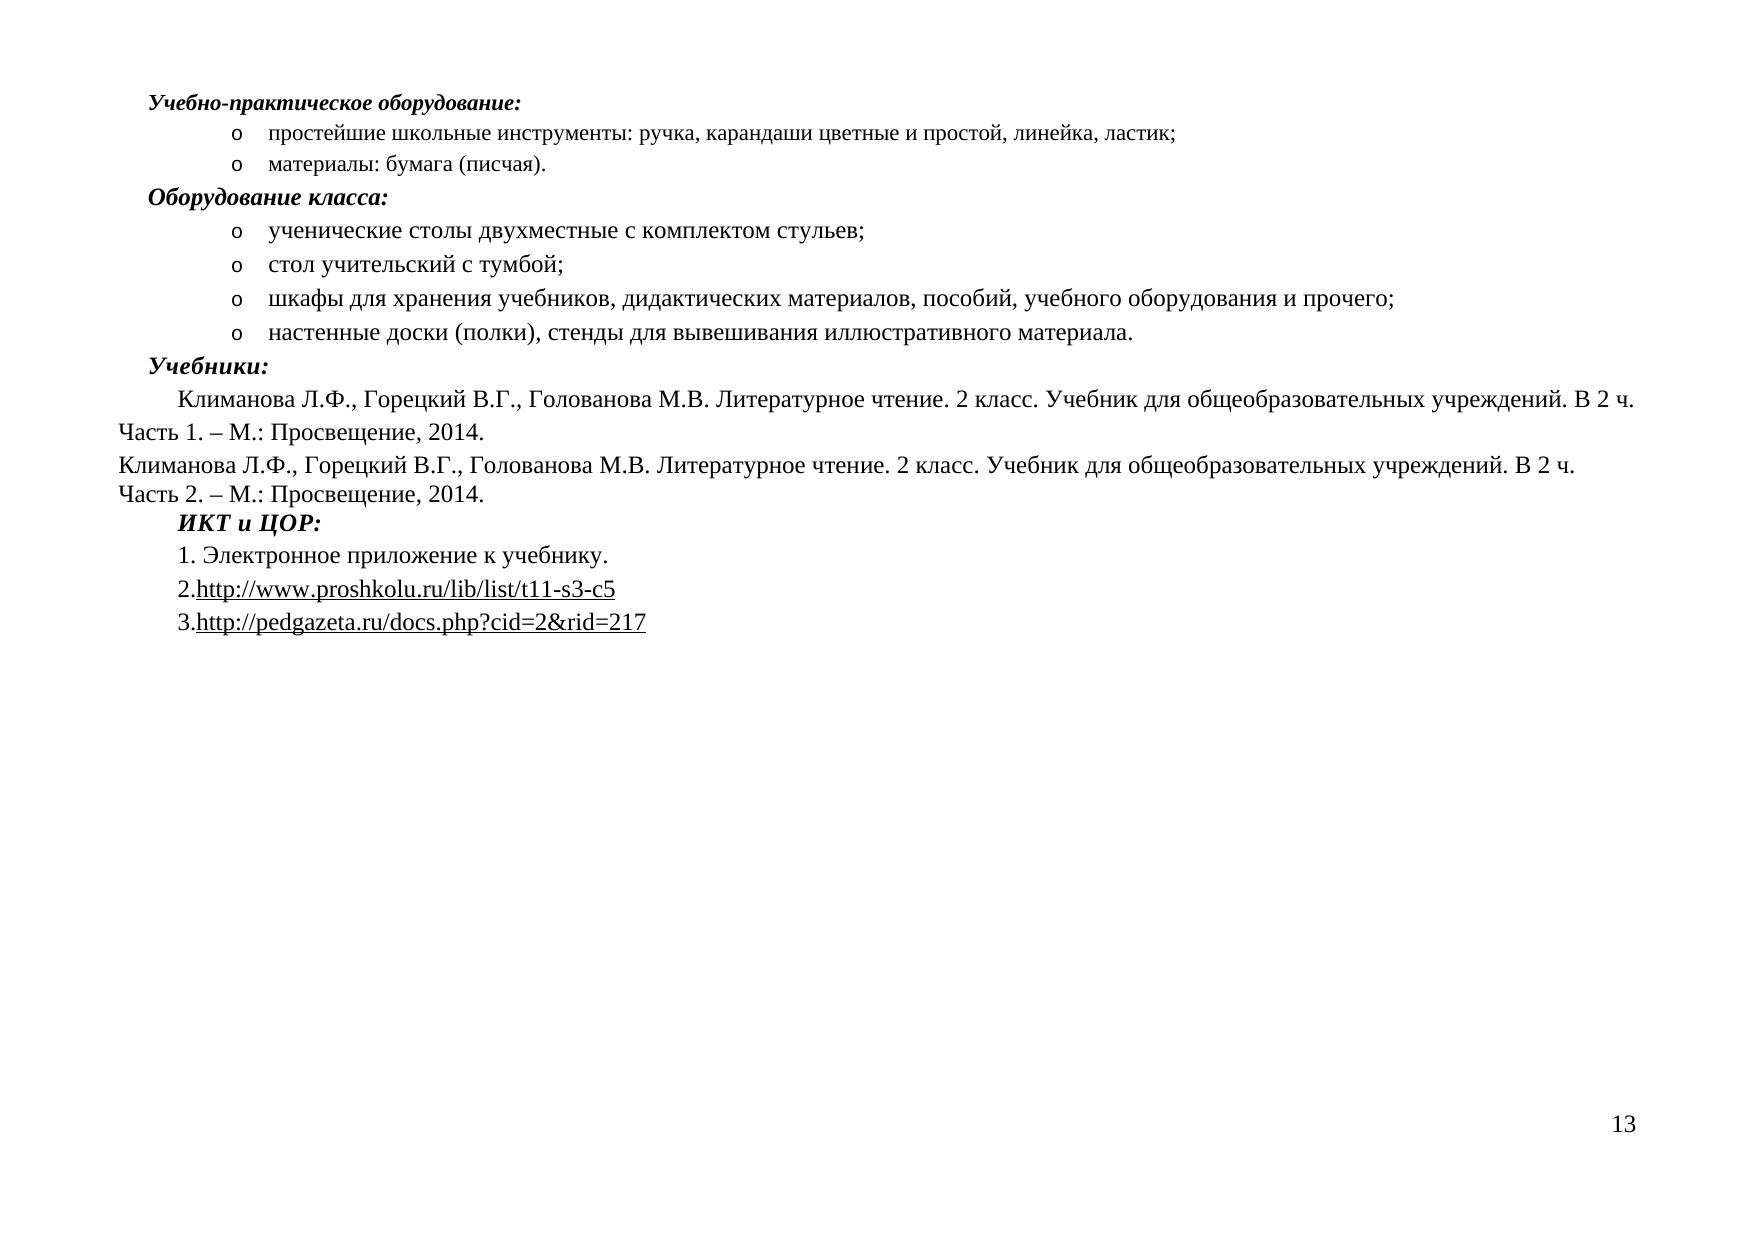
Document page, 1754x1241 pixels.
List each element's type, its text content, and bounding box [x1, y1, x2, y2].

text Учебно-практическое оборудование: [148, 89, 1636, 115]
text Климанова Л.Ф., Горецкий В.Г., Голованова М.В. Литературное чтение. 2 класс. Учебник для общеобразовательных учреждений. В 2 ч. Часть 1. – М.: Просвещение, 2014. [118, 384, 1636, 446]
list настенные доски (полки), стенды для вывешивания иллюстративного материала. [231, 317, 1636, 347]
list шкафы для хранения учебников, дидактических материалов, пособий, учебного оборудования и прочего; [231, 283, 1636, 313]
text Климанова Л.Ф., Горецкий В.Г., Голованова М.В. Литературное чтение. 2 класс. Учебник для общеобразовательных учреждений. В 2 ч. Часть 2. – М.: Просвещение, 2014. [118, 450, 1636, 508]
list стол учительский с тумбой; [231, 249, 1636, 279]
text Учебники: [118, 351, 1636, 380]
list простейшие школьные инструменты: ручка, карандаши цветные и простой, линейка, ластик; [231, 119, 1636, 146]
text ИКТ и ЦОР: [118, 508, 1722, 536]
text Оборудование класса: [148, 182, 1636, 211]
text 1. Электронное приложение к учебнику. [118, 541, 1634, 569]
text 3.http://pedgazeta.ru/docs.php?cid=2&rid=217 [118, 607, 1634, 635]
text 2.http://www.proshkolu.ru/lib/list/t11-s3-c5 [118, 574, 1634, 602]
list материалы: бумага (писчая). [231, 151, 1636, 178]
list ученические столы двухместные с комплектом стульев; [231, 215, 1636, 245]
